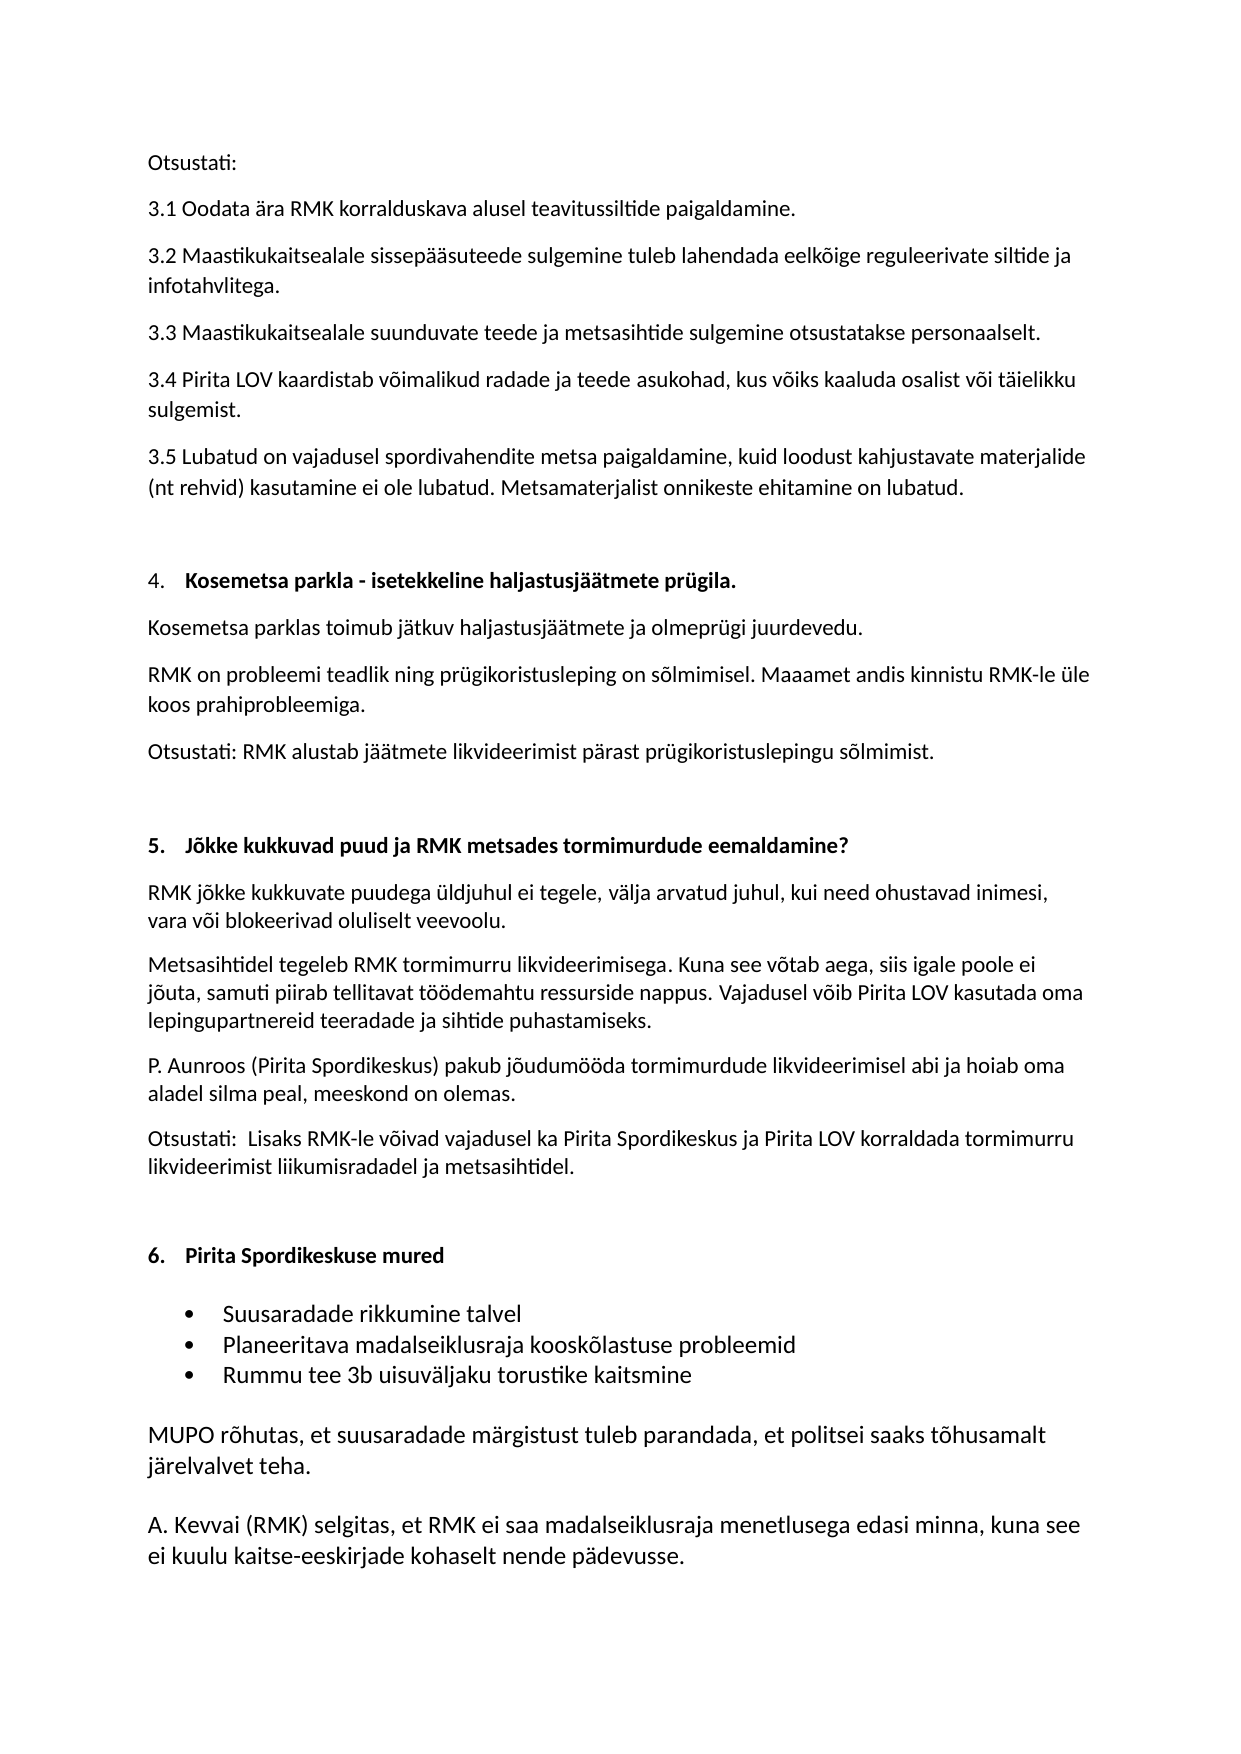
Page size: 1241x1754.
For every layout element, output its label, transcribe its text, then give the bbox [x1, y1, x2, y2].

text Kosemetsa parklas toimub jätkuv haljastusjäätmete ja olmeprügi juurdevedu. [148, 613, 1093, 641]
text Otsustati: RMK alustab jäätmete likvideerimist pärast prügikoristuslepingu sõlmimist. [148, 737, 1093, 765]
list Kosemetsa parkla - isetekkeline haljastusjäätmete prügila. [148, 566, 1093, 594]
list Rummu tee 3b uisuväljaku torustike kaitsmine [185, 1418, 1093, 1448]
text Otsustati: [148, 148, 1093, 176]
text 3.3 Maastikukaitsealale suunduvate teede ja metsasihtide sulgemine otsustatakse personaalselt. [148, 318, 1093, 346]
text Otsustati: Lisaks RMK-le võivad vajadusel ka Pirita Spordikeskus ja Pirita LOV korraldada tormimurru likvideerimist liikumisradadel ja metsasihtidel. [148, 1124, 1093, 1180]
text Metsasihtidel tegeleb RMK tormimurru likvideerimisega. Kuna see võtab aega, siis igale poole ei jõuta, samuti piirab tellitavat töödemahtu ressurside nappus. Vajadusel võib Pirita LOV kasutada oma lepingupartnereid teeradade ja sihtide puhastamiseks. [148, 951, 1093, 1034]
text RMK on probleemi teadlik ning prügikoristusleping on sõlmimisel. Maaamet andis kinnistu RMK-le üle koos prahiprobleemiga. [148, 660, 1093, 718]
text 3.2 Maastikukaitsealale sissepääsuteede sulgemine tuleb lahendada eelkõige reguleerivate siltide ja infotahvlitega. [148, 241, 1093, 299]
list Pirita Spordikeskuse mured [148, 1241, 1093, 1269]
text MUPO rõhutas, et suusaradade märgistust tuleb parandada, et politsei saaks tõhusamalt järelvalvet teha. [148, 1478, 1093, 1539]
list Planeeritava madalseiklusraja kooskõlastuse probleemid [185, 1358, 1093, 1389]
list Suusaradade rikkumine talvel [185, 1298, 1093, 1329]
text P. Aunroos (Pirita Spordikeskus) pakub jõudumööda tormimurdude likvideerimisel abi ja hoiab oma aladel silma peal, meeskond on olemas. [148, 1051, 1093, 1107]
text 3.1 Oodata ära RMK korralduskava alusel teavitussiltide paigaldamine. [148, 194, 1093, 222]
text 3.5 Lubatud on vajadusel spordivahendite metsa paigaldamine, kuid loodust kahjustavate materjalide (nt rehvid) kasutamine ei ole lubatud. Metsamaterjalist onnikeste ehitamine on lubatud. [148, 442, 1093, 501]
list Jõkke kukkuvad puud ja RMK metsades tormimurdude eemaldamine? [148, 831, 1093, 859]
text 3.4 Pirita LOV kaardistab võimalikud radade ja teede asukohad, kus võiks kaaluda osalist või täielikku sulgemist. [148, 365, 1093, 423]
text RMK jõkke kukkuvate puudega üldjuhul ei tegele, välja arvatud juhul, kui need ohustavad inimesi, vara või blokeerivad oluliselt veevoolu. [148, 878, 1093, 934]
